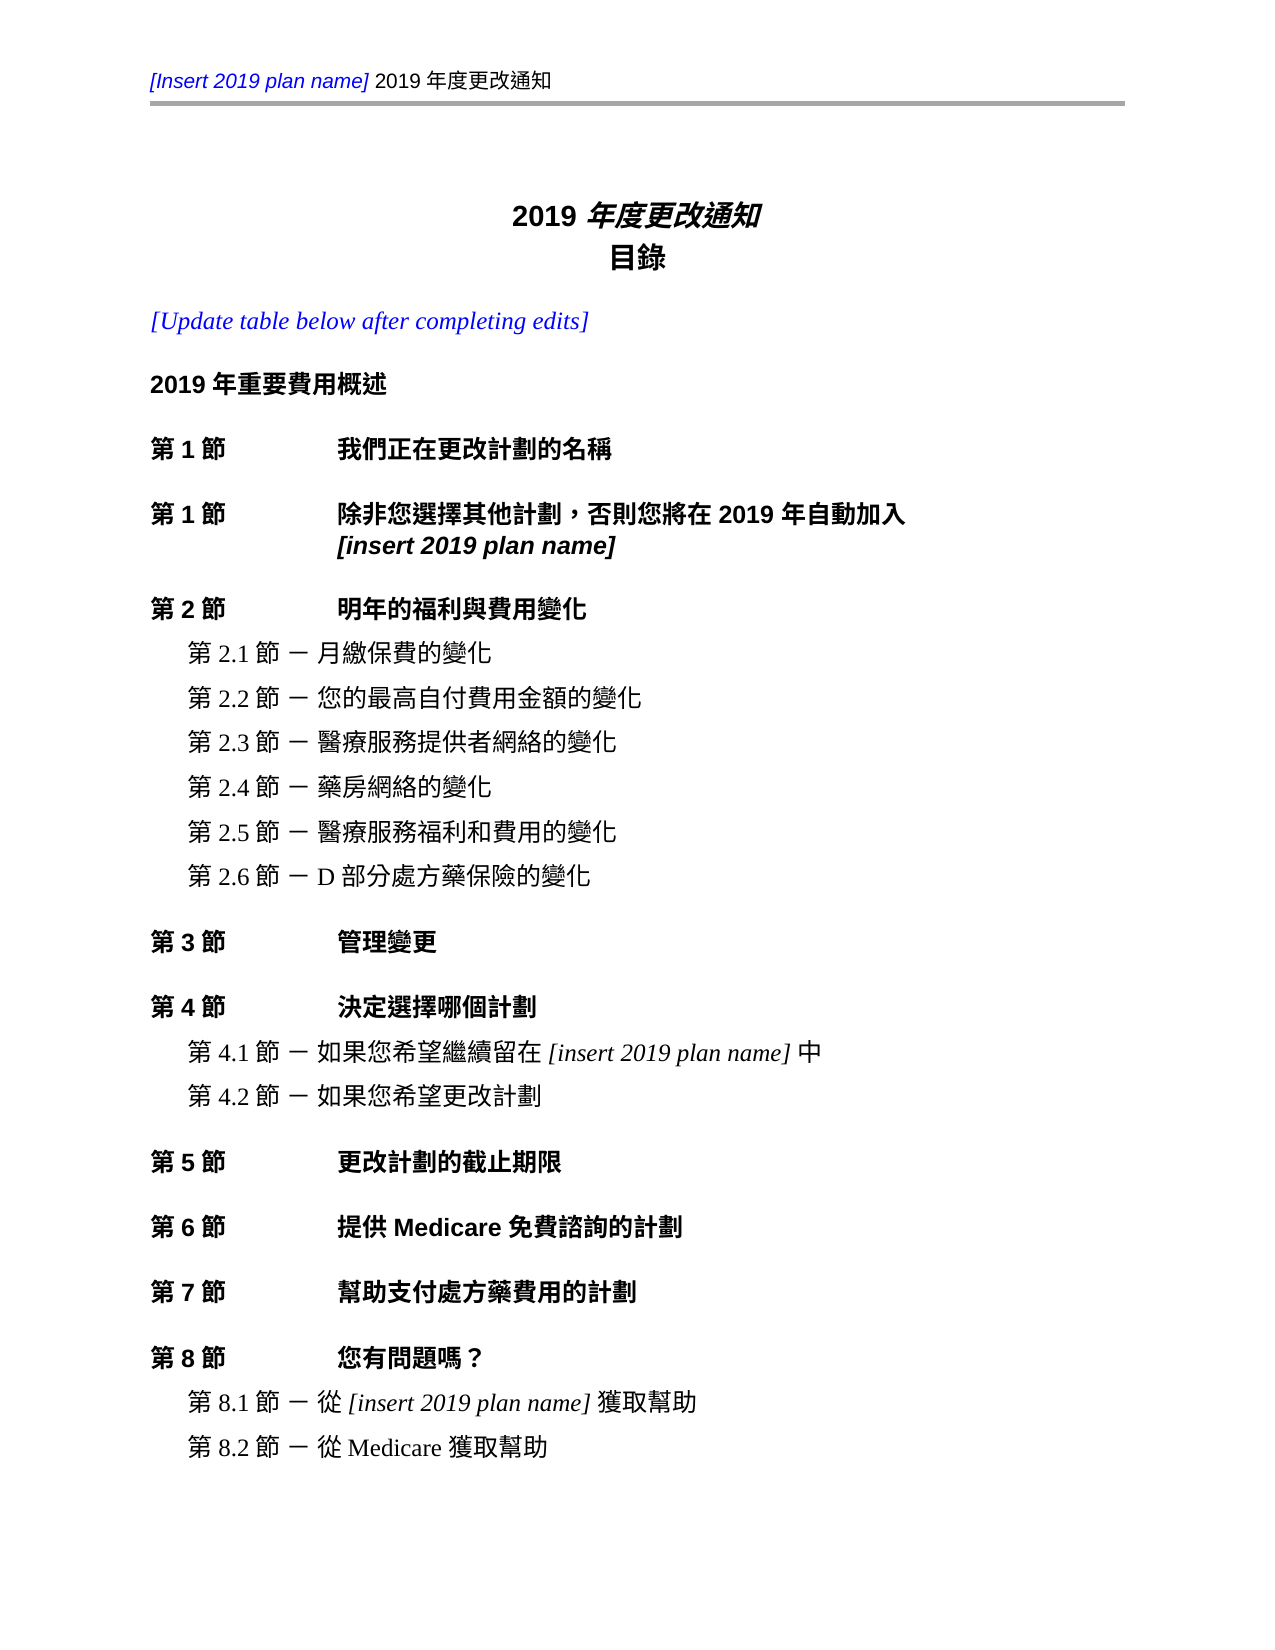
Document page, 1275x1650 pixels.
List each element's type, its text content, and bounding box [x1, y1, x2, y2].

text 第 7 節 幫助支付處方藥費用的計劃 20 [150, 1273, 1125, 1309]
text 第 4 節 決定選擇哪個計劃 17 [150, 987, 1125, 1024]
text 第 2.5 節 － 醫療服務福利和費用的變化 8 [187, 812, 1087, 848]
text 第 1 節 除非您選擇其他計劃，否則您將在 2019 年自動加入 [insert 2019 plan name] 4 [150, 495, 1125, 560]
text 第 1 節 我們正在更改計劃的名稱 4 [150, 429, 1125, 466]
text 第 8.2 節 － 從 Medicare 獲取幫助 21 [187, 1427, 1087, 1464]
text 第 2.6 節 － D 部分處方藥保險的變化 9 [187, 857, 1087, 893]
text 第 4.2 節 － 如果您希望更改計劃 17 [187, 1077, 1087, 1113]
text 2019 年度更改通知 目錄 [150, 192, 1125, 277]
text 第 2.2 節 － 您的最高自付費用金額的變化 5 [187, 678, 1087, 714]
text 第 2 節 明年的福利與費用變化 5 [150, 589, 1125, 625]
text 第 2.1 節 － 月繳保費的變化 5 [187, 634, 1087, 670]
text 2019 年重要費用概述 1 [150, 364, 1125, 400]
text 第 8 節 您有問題嗎？ 21 [150, 1338, 1125, 1374]
text 第 8.1 節 － 從 [insert 2019 plan name] 獲取幫助 21 [187, 1383, 1087, 1419]
text 第 4.1 節 － 如果您希望繼續留在 [insert 2019 plan name] 中 17 [187, 1032, 1087, 1068]
text 第 5 節 更改計劃的截止期限 19 [150, 1142, 1125, 1178]
text 第 2.3 節 － 醫療服務提供者網絡的變化 6 [187, 723, 1087, 759]
text 第 2.4 節 － 藥房網絡的變化 7 [187, 767, 1087, 804]
text 第 6 節 提供 Medicare 免費諮詢的計劃 19 [150, 1207, 1125, 1244]
text 第 3 節 管理變更 17 [150, 922, 1125, 958]
text [Update table below after completing edits] [150, 306, 1125, 335]
